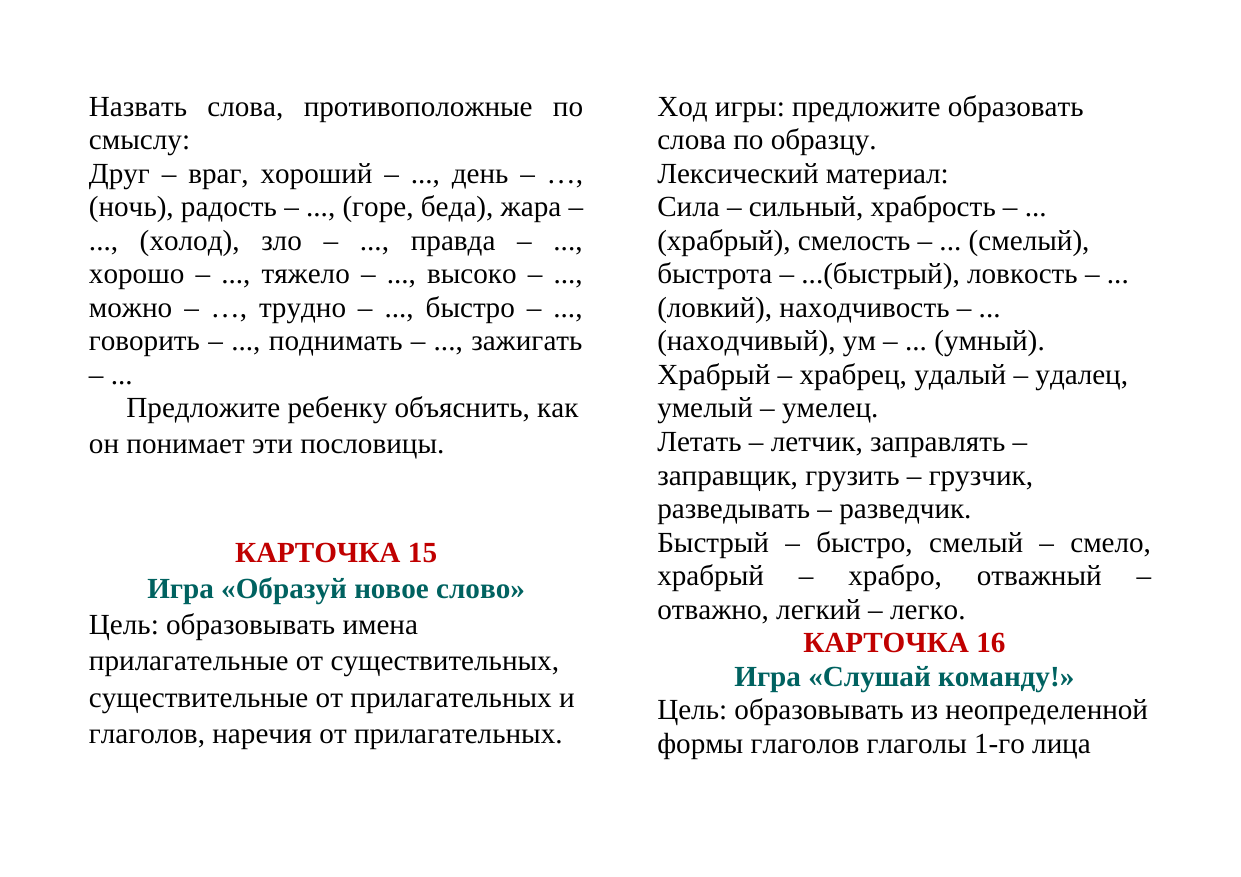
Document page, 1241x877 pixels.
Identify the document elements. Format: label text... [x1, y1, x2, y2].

text Назвать слова, противоположные по смыслу: [89, 89, 583, 156]
text КАРТОЧКА 15 [89, 535, 583, 569]
text Ход игры: предложите образовать слова по образцу. [657, 89, 1152, 156]
text Летать – летчик, заправлять – заправщик, грузить – грузчик, разведывать – разведчик. [657, 424, 1152, 525]
text Сила – сильный, храбрость – ... (храбрый), смелость – ... (смелый), быстрота – ...(быстрый), ловкость – ... (ловкий), находчивость – ... (находчивый), ум – ... (умный). [657, 189, 1152, 357]
text Быстрый – быстро, смелый – смело, храбрый – храбро, отважный – отважно, легкий – легко. [657, 525, 1152, 625]
text Предложите ребенку объяснить, как он понимает эти пословицы. [89, 391, 583, 460]
text Игра «Слушай команду!» [657, 659, 1152, 692]
text Храбрый – храбрец, удалый – удалец, умелый – умелец. [657, 357, 1152, 424]
text Цель: образовывать из неопределенной формы глаголов глаголы 1-го лица единственного или множественного числа, развивать предикативную функцию речи. [657, 692, 1152, 759]
text Лексический материал: [657, 156, 1152, 189]
text Цель: образовывать имена прилагательные от существительных, существительные от прилагательных и глаголов, наречия от прилагательных. [89, 607, 583, 749]
text КАРТОЧКА 16 [657, 625, 1152, 659]
text Игра «Образуй новое слово» [89, 571, 583, 605]
text Друг – враг, хороший – ..., день – …, (ночь), радость – ..., (горе, беда), жара – ..., (холод), зло – ..., правда – ..., хорошо – ..., тяжело – ..., высоко – ..., можно – …, трудно – ..., быстро – ..., говорить – ..., поднимать – ..., зажигать – ... [89, 156, 583, 391]
